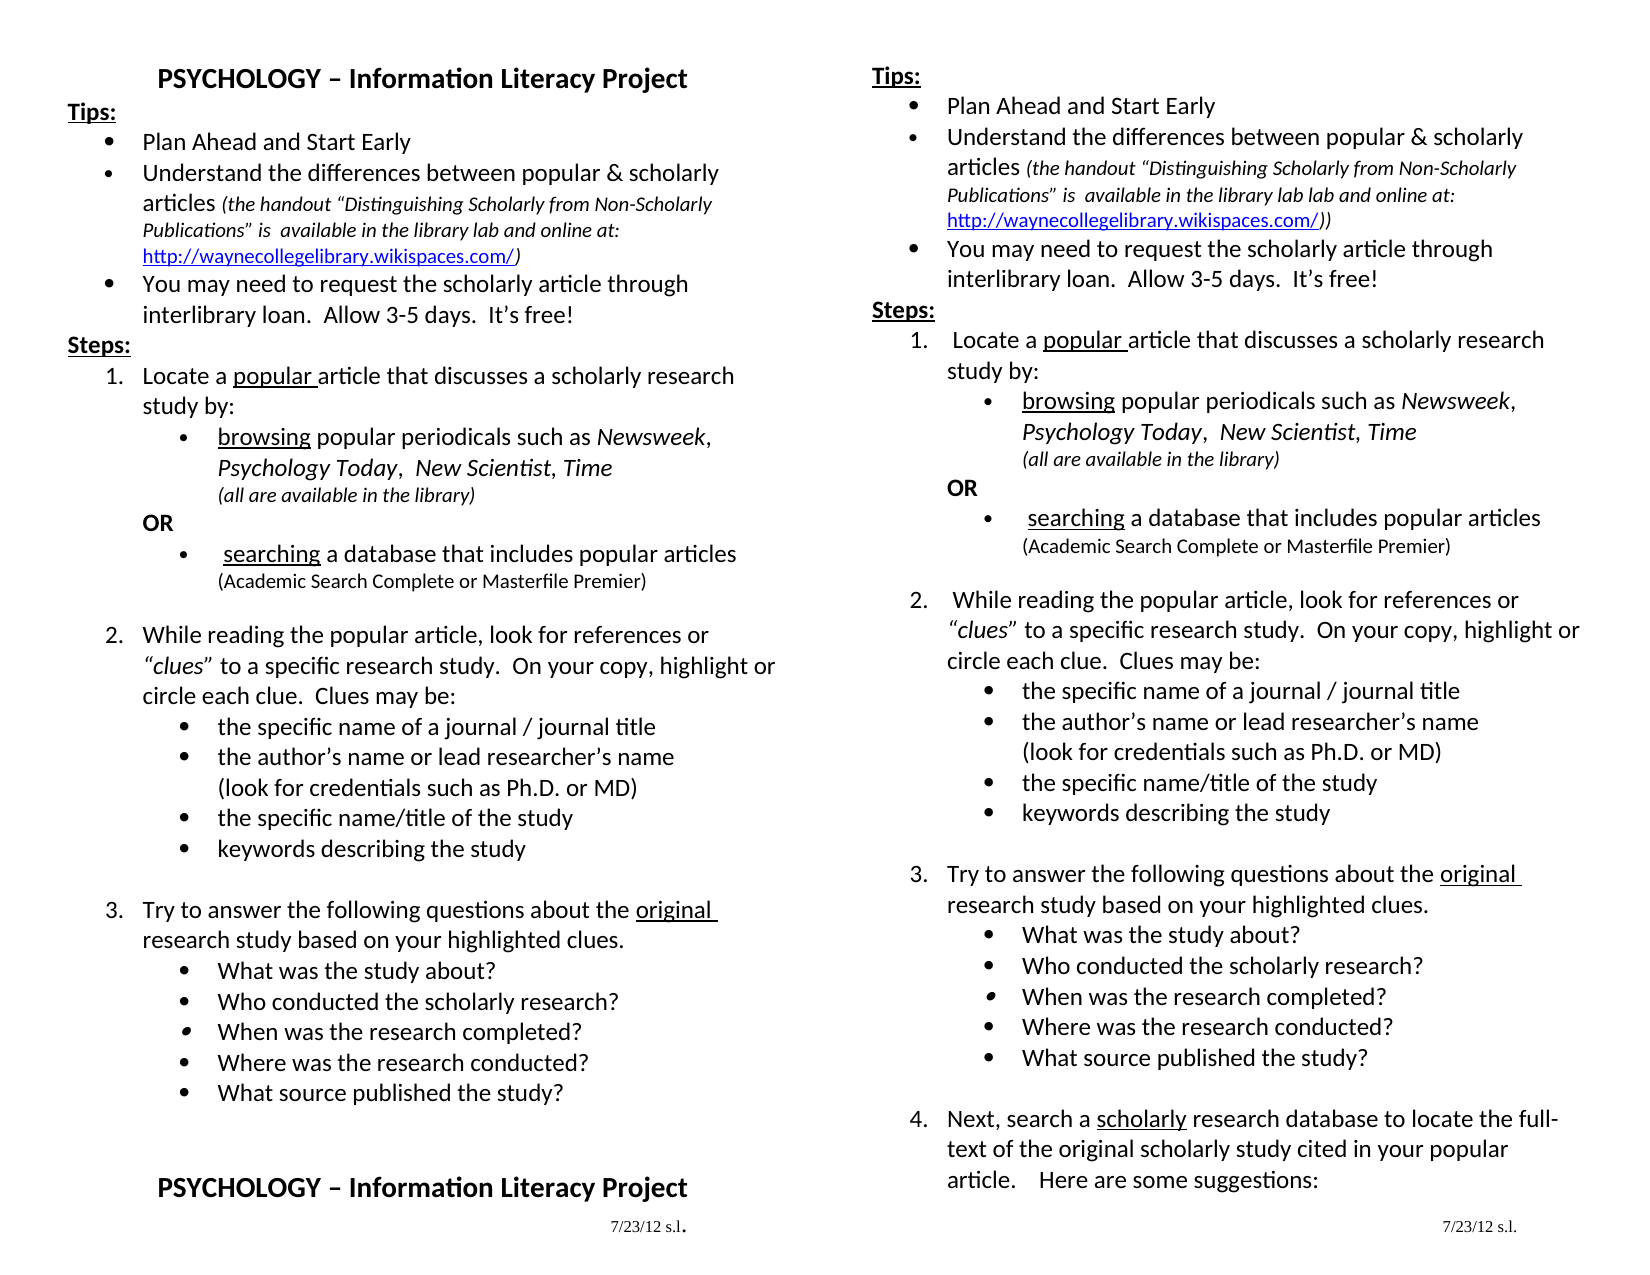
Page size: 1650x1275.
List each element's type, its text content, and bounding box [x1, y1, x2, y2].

text Steps: [872, 294, 1582, 324]
list When was the research completed? [180, 1016, 778, 1047]
list Plan Ahead and Start Early [909, 91, 1582, 121]
list (Academic Search Complete or Masterfile Premier) [1022, 533, 1582, 558]
list the specific name of a journal / journal title [984, 675, 1582, 706]
list browsing popular periodicals such as Newsweek, Psychology Today, New Scientist, Time [180, 421, 778, 482]
list searching a database that includes popular articles [984, 502, 1582, 533]
list browsing popular periodicals such as Newsweek, Psychology Today, New Scientist, Time [984, 386, 1582, 447]
text Steps: [67, 329, 778, 360]
list While reading the popular article, look for references or “clues” to a specific research study. On your copy, highlight or circle each clue. Clues may be: [909, 584, 1582, 675]
list searching a database that includes popular articles [180, 538, 778, 569]
list Locate a popular article that discusses a scholarly research study by: [909, 324, 1582, 386]
text PSYCHOLOGY – Information Literacy Project [67, 60, 778, 96]
list Plan Ahead and Start Early [105, 126, 778, 157]
list While reading the popular article, look for references or “clues” to a specific research study. On your copy, highlight or circle each clue. Clues may be: [105, 619, 778, 711]
list keywords describing the study [984, 797, 1582, 828]
list (look for credentials such as Ph.D. or MD) [217, 772, 778, 803]
list keywords describing the study [180, 833, 778, 864]
list the author’s name or lead researcher’s name [180, 742, 778, 772]
list (Academic Search Complete or Masterfile Premier) [217, 569, 778, 594]
list Where was the research conducted? [984, 1011, 1582, 1042]
list When was the research completed? [984, 981, 1582, 1011]
list Try to answer the following questions about the original research study based on your highlighted clues. [909, 858, 1582, 919]
text Tips: [872, 60, 1582, 91]
text OR [142, 508, 778, 538]
list Who conducted the scholarly research? [180, 986, 778, 1016]
list Understand the differences between popular & scholarly articles (the handout “Distinguishing Scholarly from Non-Scholarly Publications” is available in the library lab and online at: http://waynecollegelibrary.wikispaces.com/) [105, 157, 778, 268]
text OR [947, 472, 1582, 502]
list (all are available in the library) [217, 482, 778, 508]
list What source published the study? [984, 1042, 1582, 1072]
list What was the study about? [180, 955, 778, 986]
list You may need to request the scholarly article through interlibrary loan. Allow 3-5 days. It’s free! [909, 233, 1582, 294]
list (all are available in the library) [1022, 447, 1582, 472]
list Understand the differences between popular & scholarly articles (the handout “Distinguishing Scholarly from Non-Scholarly Publications” is available in the library lab lab and online at: http://waynecollegelibrary.wikispaces.com/)) [909, 121, 1582, 233]
list the specific name/title of the study [984, 767, 1582, 797]
list Who conducted the scholarly research? [984, 950, 1582, 981]
list the specific name of a journal / journal title [180, 711, 778, 742]
list the specific name/title of the study [180, 803, 778, 833]
list Try to answer the following questions about the original research study based on your highlighted clues. [105, 894, 778, 955]
list the author’s name or lead researcher’s name [984, 706, 1582, 736]
list What was the study about? [984, 919, 1582, 950]
list Next, search a scholarly research database to locate the full-text of the original scholarly study cited in your popular article. Here are some suggestions: [909, 1103, 1582, 1194]
list (look for credentials such as Ph.D. or MD) [1022, 736, 1582, 767]
list Locate a popular article that discusses a scholarly research study by: [105, 360, 778, 421]
text Tips: [67, 96, 778, 126]
text PSYCHOLOGY – Information Literacy Project [67, 1169, 778, 1204]
list What source published the study? [180, 1077, 778, 1108]
list You may need to request the scholarly article through interlibrary loan. Allow 3-5 days. It’s free! [105, 268, 778, 329]
list Where was the research conducted? [180, 1047, 778, 1077]
